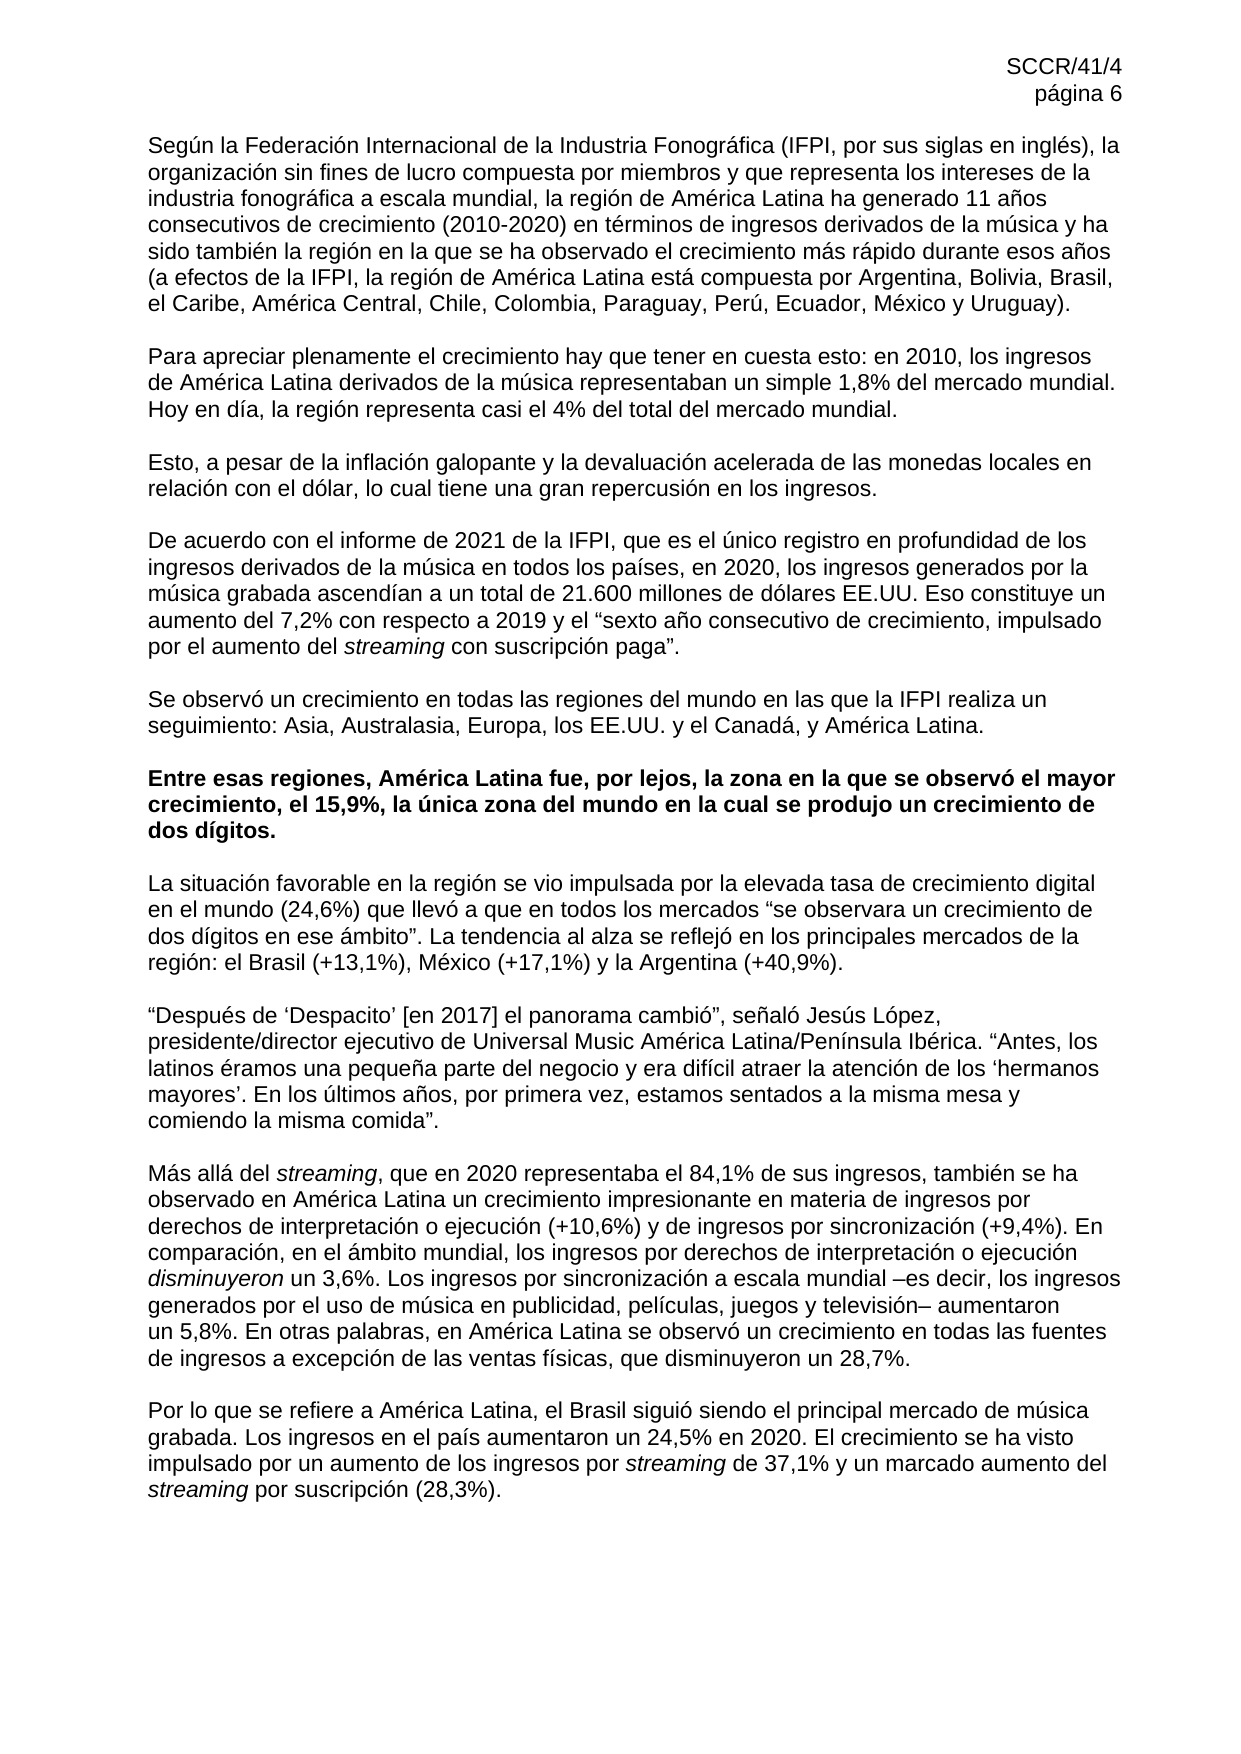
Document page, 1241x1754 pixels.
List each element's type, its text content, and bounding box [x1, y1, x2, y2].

text Más allá del streaming, que en 2020 representaba el 84,1% de sus ingresos, también se ha observado en América Latina un crecimiento impresionante en materia de ingresos por derechos de interpretación o ejecución (+10,6%) y de ingresos por sincronización (+9,4%). En comparación, en el ámbito mundial, los ingresos por derechos de interpretación o ejecución disminuyeron un 3,6%. Los ingresos por sincronización a escala mundial –es decir, los ingresos generados por el uso de música en publicidad, películas, juegos y televisión– aumentaron un 5,8%. En otras palabras, en América Latina se observó un crecimiento en todas las fuentes de ingresos a excepción de las ventas físicas, que disminuyeron un 28,7%. [148, 1160, 1122, 1371]
text Esto, a pesar de la inflación galopante y la devaluación acelerada de las monedas locales en relación con el dólar, lo cual tiene una gran repercusión en los ingresos. [148, 448, 1122, 501]
text Por lo que se refiere a América Latina, el Brasil siguió siendo el principal mercado de música grabada. Los ingresos en el país aumentaron un 24,5% en 2020. El crecimiento se ha visto impulsado por un aumento de los ingresos por streaming de 37,1% y un marcado aumento del streaming por suscripción (28,3%). [148, 1397, 1122, 1503]
text “Después de ‘Despacito’ [en 2017] el panorama cambió”, señaló Jesús López, presidente/director ejecutivo de Universal Music América Latina/Península Ibérica. “Antes, los latinos éramos una pequeña parte del negocio y era difícil atraer la atención de los ‘hermanos mayores’. En los últimos años, por primera vez, estamos sentados a la misma mesa y comiendo la misma comida”. [148, 1002, 1122, 1134]
text La situación favorable en la región se vio impulsada por la elevada tasa de crecimiento digital en el mundo (24,6%) que llevó a que en todos los mercados “se observara un crecimiento de dos dígitos en ese ámbito”. La tendencia al alza se reflejó en los principales mercados de la región: el Brasil (+13,1%), México (+17,1%) y la Argentina (+40,9%). [148, 870, 1122, 976]
text Para apreciar plenamente el crecimiento hay que tener en cuesta esto: en 2010, los ingresos de América Latina derivados de la música representaban un simple 1,8% del mercado mundial. Hoy en día, la región representa casi el 4% del total del mercado mundial. [148, 343, 1122, 422]
text Se observó un crecimiento en todas las regiones del mundo en las que la IFPI realiza un seguimiento: Asia, Australasia, Europa, los EE.UU. y el Canadá, y América Latina. [148, 686, 1122, 738]
text Entre esas regiones, América Latina fue, por lejos, la zona en la que se observó el mayor crecimiento, el 15,9%, la única zona del mundo en la cual se produjo un crecimiento de dos dígitos. [148, 765, 1122, 844]
text Según la Federación Internacional de la Industria Fonográfica (IFPI, por sus siglas en inglés), la organización sin fines de lucro compuesta por miembros y que representa los intereses de la industria fonográfica a escala mundial, la región de América Latina ha generado 11 años consecutivos de crecimiento (2010-2020) en términos de ingresos derivados de la música y ha sido también la región en la que se ha observado el crecimiento más rápido durante esos años (a efectos de la IFPI, la región de América Latina está compuesta por Argentina, Bolivia, Brasil, el Caribe, América Central, Chile, Colombia, Paraguay, Perú, Ecuador, México y Uruguay). [148, 132, 1122, 317]
text De acuerdo con el informe de 2021 de la IFPI, que es el único registro en profundidad de los ingresos derivados de la música en todos los países, en 2020, los ingresos generados por la música grabada ascendían a un total de 21.600 millones de dólares EE.UU. Eso constituye un aumento del 7,2% con respecto a 2019 y el “sexto año consecutivo de crecimiento, impulsado por el aumento del streaming con suscripción paga”. [148, 527, 1122, 659]
